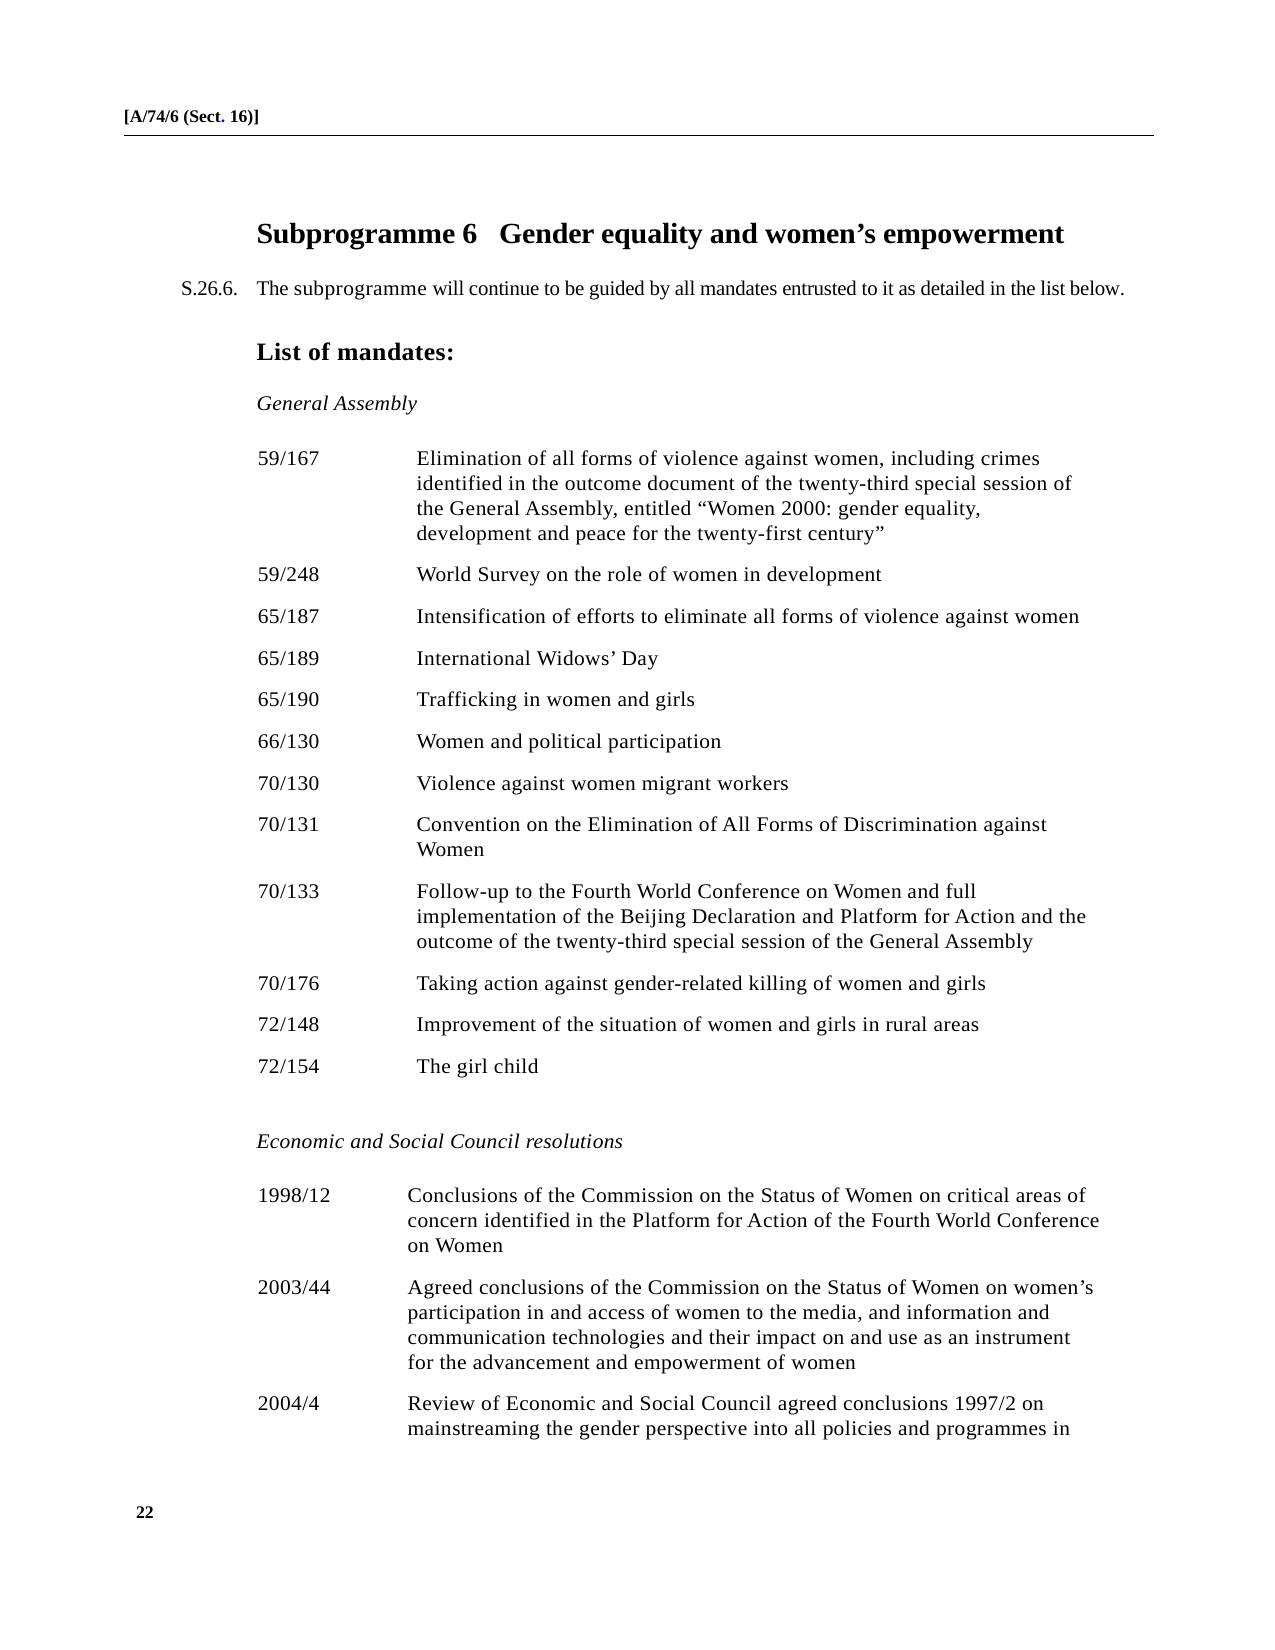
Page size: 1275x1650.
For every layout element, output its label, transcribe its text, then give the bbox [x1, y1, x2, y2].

table_cell Violence against women migrant workers [405, 766, 1118, 807]
table_cell 59/248 [246, 558, 405, 599]
table_cell The girl child [405, 1049, 1118, 1091]
text Economic and Social Council resolutions [124, 1128, 1151, 1153]
table_cell Agreed conclusions of the Commission on the Status of Women on women’s participation in and access of women to the media, and information and communication technologies and their impact on and use as an instrument for the advancement and empowerment of women [396, 1270, 1132, 1387]
table_cell 72/148 [246, 1008, 405, 1049]
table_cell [396, 1387, 1132, 1441]
text Subprogramme 6 Gender equality and women’s empowerment [256, 219, 1146, 250]
table_cell 70/131 [246, 808, 405, 874]
table_cell 65/189 [246, 641, 405, 682]
text General Assembly [124, 391, 1151, 416]
list The subprogramme will continue to be guided by all mandates entrusted to it as detailed in the list below. [181, 275, 1151, 300]
table_cell 65/187 [246, 599, 405, 641]
table_header 59/167 [246, 441, 405, 557]
table_cell 72/154 [246, 1049, 405, 1091]
table_cell Follow-up to the Fourth World Conference on Women and full implementation of the Beijing Declaration and Platform for Action and the outcome of the twenty-third special session of the General Assembly [405, 874, 1118, 966]
table_cell 70/130 [246, 766, 405, 807]
table_cell World Survey on the role of women in development [405, 558, 1118, 599]
table_header 1998/12 [246, 1178, 396, 1270]
table_cell Convention on the Elimination of All Forms of Discrimination against Women [405, 808, 1118, 874]
table_cell 70/133 [246, 874, 405, 966]
table_cell International Widows’ Day [405, 641, 1118, 682]
table_cell 65/190 [246, 683, 405, 724]
table_cell Intensification of efforts to eliminate all forms of violence against women [405, 599, 1118, 641]
table_cell 66/130 [246, 724, 405, 766]
table_cell 2004/4 [246, 1387, 396, 1441]
table_cell Women and political participation [405, 724, 1118, 766]
text List of mandates: [124, 338, 1151, 366]
table_header Elimination of all forms of violence against women, including crimes identified in the outcome document of the twenty-third special session of the General Assembly, entitled “Women 2000: gender equality, development and peace for the twenty-first century” [405, 441, 1118, 557]
table_header Conclusions of the Commission on the Status of Women on critical areas of concern identified in the Platform for Action of the Fourth World Conference on Women [396, 1178, 1132, 1270]
table_cell 70/176 [246, 966, 405, 1007]
table_cell Taking action against gender-related killing of women and girls [405, 966, 1118, 1007]
table_cell Trafficking in women and girls [405, 683, 1118, 724]
table_cell 2003/44 [246, 1270, 396, 1387]
table_cell Improvement of the situation of women and girls in rural areas [405, 1008, 1118, 1049]
